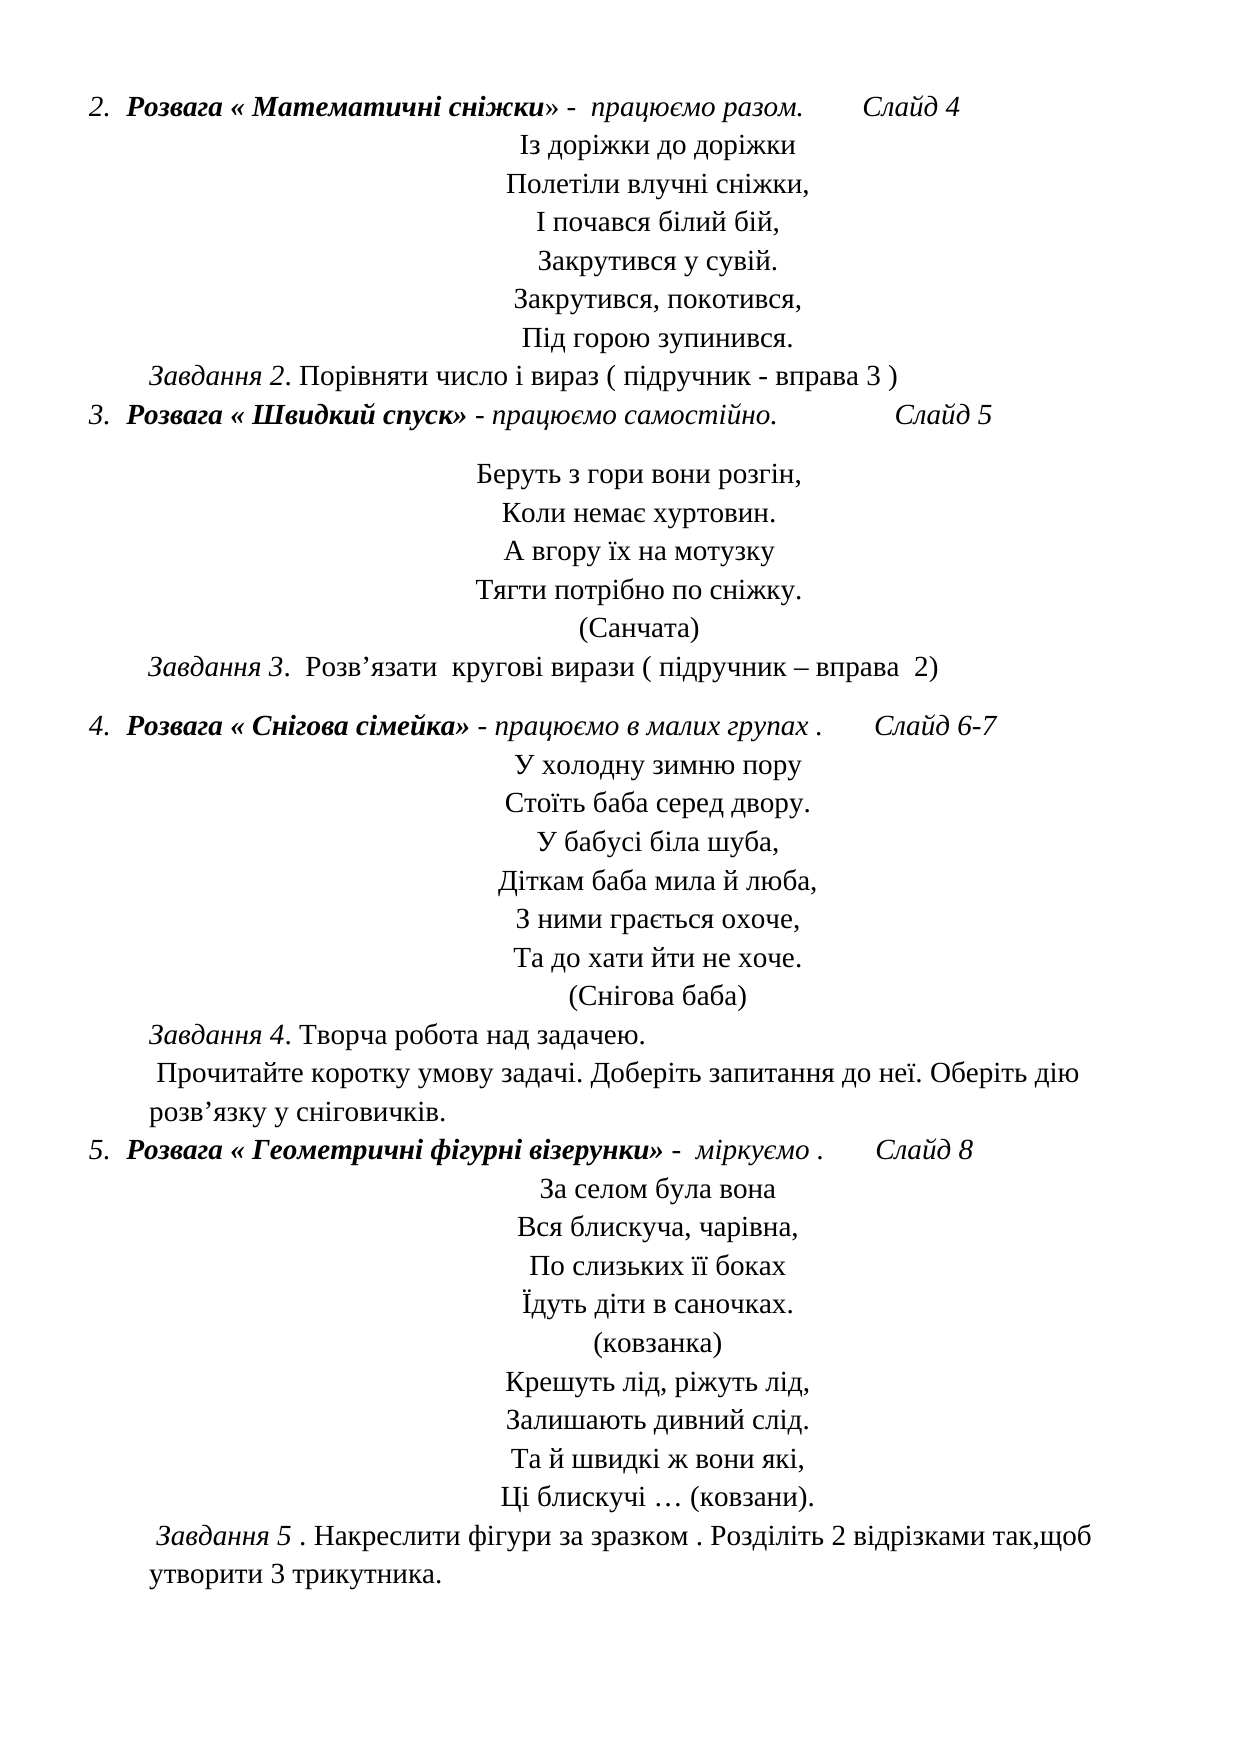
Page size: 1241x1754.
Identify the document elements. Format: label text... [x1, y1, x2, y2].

text Завдання 3. Розв’язати кругові вирази ( підручник – вправа 2) [111, 649, 1167, 683]
list З ними грається охоче, [149, 901, 1167, 935]
list Розвага « Швидкий спуск» - працюємо самостійно. Слайд 5 [89, 397, 1167, 431]
list Полетіли влучні сніжки, [149, 166, 1167, 199]
list Та до хати йти не хоче. [149, 940, 1167, 973]
list Залишають дивний слід. [149, 1402, 1167, 1436]
list Вся блискуча, чарівна, [149, 1209, 1167, 1243]
list Їдуть діти в саночках. [149, 1287, 1167, 1320]
list Закрутився у сувій. [149, 243, 1167, 276]
list Ці блискучі … (ковзани). [149, 1479, 1167, 1513]
text Коли немає хуртовин. [111, 495, 1167, 528]
list (Снігова баба) [149, 978, 1167, 1012]
list Прочитайте коротку умову задачі. Доберіть запитання до неї. Оберіть дію розв’язку у сніговичків. [149, 1055, 1167, 1127]
list Завдання 5 . Накреслити фігури за зразком . Розділіть 2 відрізками так,щоб утворити 3 трикутника. [149, 1518, 1167, 1590]
text Беруть з гори вони розгін, [111, 456, 1167, 490]
list Закрутився, покотився, [149, 281, 1167, 315]
list (ковзанка) [149, 1325, 1167, 1359]
list Розвага « Геометричні фігурні візерунки» - міркуємо . Слайд 8 [89, 1132, 1167, 1166]
list У холодну зимню пору [149, 747, 1167, 781]
list Завдання 4. Творча робота над задачею. [149, 1017, 1167, 1050]
list Завдання 2. Порівняти число і вираз ( підручник - вправа 3 ) [149, 358, 1167, 392]
list Розвага « Снігова сімейка» - працюємо в малих групах . Слайд 6-7 [89, 708, 1167, 742]
text А вгору їх на мотузку [111, 533, 1167, 567]
list По слизьких її боках [149, 1248, 1167, 1282]
list Розвага « Математичні сніжки» - працюємо разом. Слайд 4 [89, 89, 1167, 122]
list Стоїть баба серед двору. [149, 786, 1167, 819]
list І почався білий бій, [149, 204, 1167, 238]
list Крешуть лід, ріжуть лід, [149, 1364, 1167, 1397]
list Під горою зупинився. [149, 320, 1167, 353]
list Та й швидкі ж вони які, [149, 1441, 1167, 1474]
text Тягти потрібно по сніжку. [111, 572, 1167, 606]
list Із доріжки до доріжки [149, 127, 1167, 161]
list За селом була вона [149, 1171, 1167, 1204]
list Діткам баба мила й люба, [149, 863, 1167, 896]
list У бабусі біла шуба, [149, 824, 1167, 858]
text (Санчата) [111, 611, 1167, 644]
